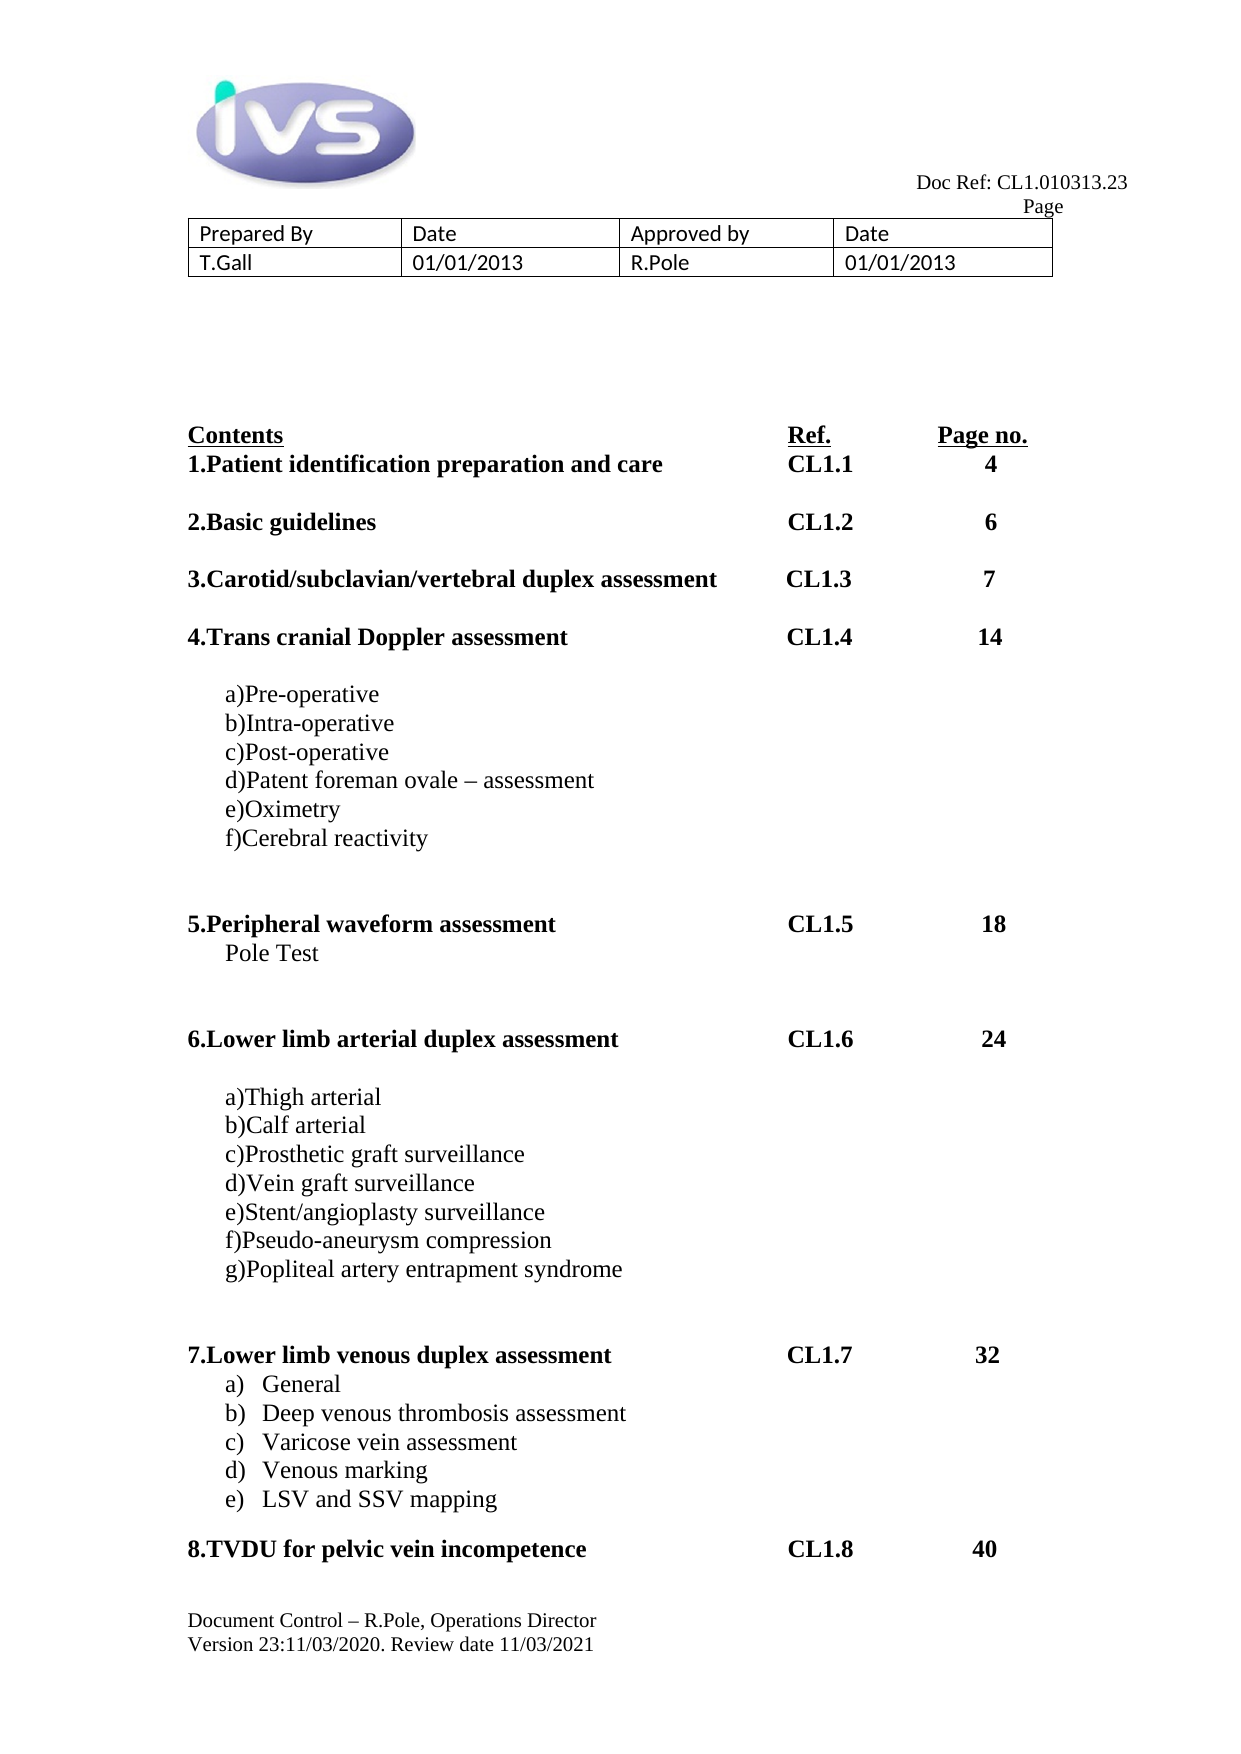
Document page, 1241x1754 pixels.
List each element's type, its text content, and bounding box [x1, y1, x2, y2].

list Trans cranial Doppler assessment CL1.4 14 [187, 622, 1053, 651]
list Lower limb venous duplex assessment CL1.7 32 [187, 1341, 1053, 1369]
table_header Approved by [620, 219, 833, 247]
list Patent foreman ovale – assessment [225, 766, 1053, 794]
table_header Date [402, 219, 619, 247]
list Oximetry [225, 794, 1053, 823]
list Thigh arterial [225, 1082, 1053, 1111]
picture [187, 75, 416, 189]
list General [225, 1369, 1053, 1398]
list Venous marking [225, 1456, 1053, 1484]
table_header Prepared By [189, 219, 401, 247]
list Post-operative [225, 737, 1053, 766]
list Peripheral waveform assessment CL1.5 18 [187, 909, 1053, 938]
list Prosthetic graft surveillance [225, 1139, 1053, 1168]
list Calf arterial [225, 1111, 1053, 1139]
list TVDU for pelvic vein incompetence CL1.8 40 [187, 1534, 1053, 1563]
table_cell 01/01/2013 [402, 248, 619, 276]
list Popliteal artery entrapment syndrome [225, 1254, 1053, 1283]
list Lower limb arterial duplex assessment CL1.6 24 [187, 1024, 1053, 1053]
list Pseudo-aneurysm compression [225, 1226, 1053, 1254]
list LSV and SSV mapping [225, 1484, 1053, 1513]
list Basic guidelines CL1.2 6 [187, 507, 1053, 536]
table_header Date [834, 219, 1052, 247]
text Pole Test [225, 938, 1053, 967]
list Vein graft surveillance [225, 1168, 1053, 1197]
list Stent/angioplasty surveillance [225, 1197, 1053, 1226]
list Pre-operative [225, 679, 1053, 708]
list Intra-operative [225, 708, 1053, 737]
list Cerebral reactivity [225, 823, 1053, 852]
table_cell 01/01/2013 [834, 248, 1052, 276]
table_cell R.Pole [620, 248, 833, 276]
table_cell T.Gall [189, 248, 401, 276]
text Contents Ref. Page no. [187, 421, 1053, 449]
list Varicose vein assessment [225, 1427, 1053, 1456]
list Carotid/subclavian/vertebral duplex assessment CL1.3 7 [187, 564, 1053, 593]
list Patient identification preparation and care CL1.1 4 [187, 449, 1053, 478]
list Deep venous thrombosis assessment [225, 1398, 1053, 1427]
